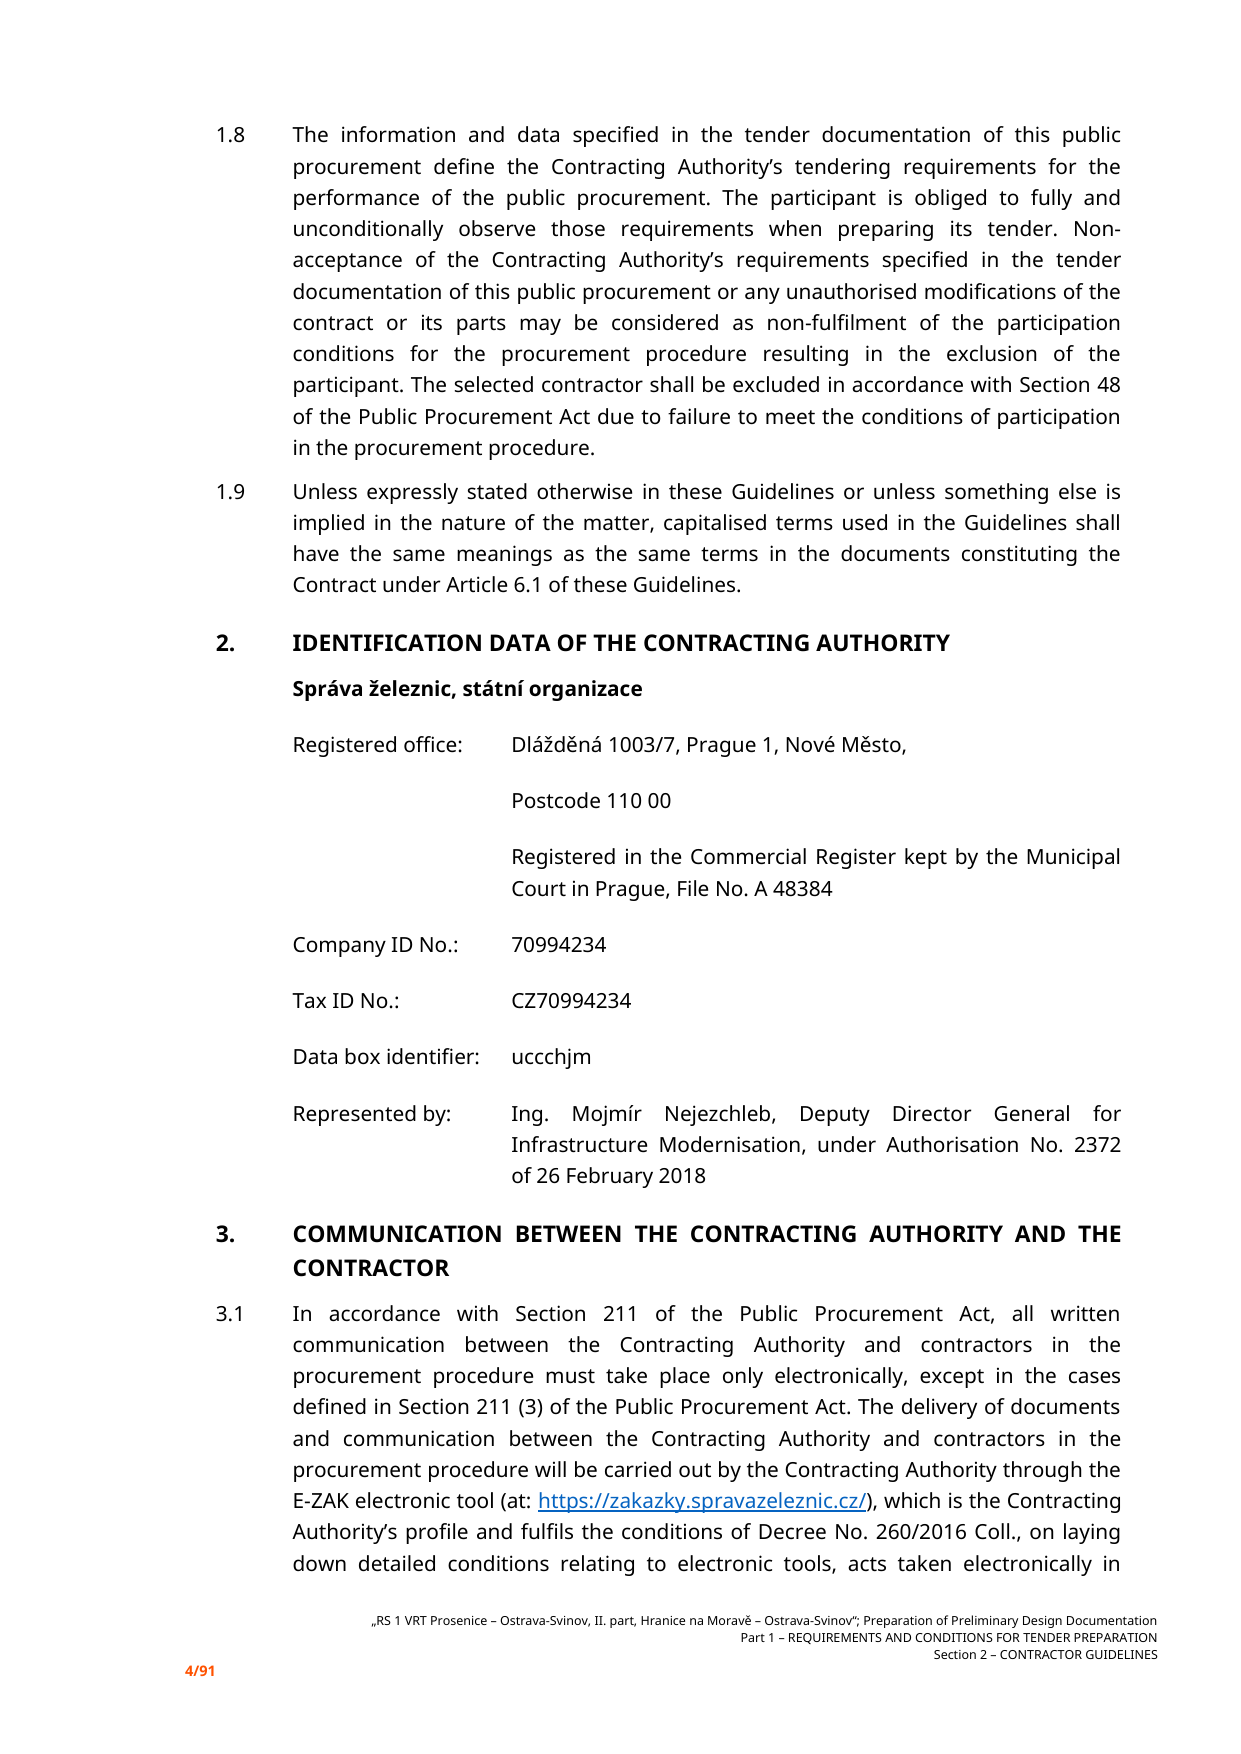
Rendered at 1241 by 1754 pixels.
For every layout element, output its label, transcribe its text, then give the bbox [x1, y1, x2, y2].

text Tax ID No.: CZ70994234 [292, 986, 1122, 1015]
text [216, 1299, 1122, 1577]
text IDENTIFICATION DATA OF THE CONTRACTING AUTHORITY [216, 627, 1122, 658]
text The information and data specified in the tender documentation of this public procurement define the Contracting Authority’s tendering requirements for the performance of the public procurement. The participant is obliged to fully and unconditionally observe those requirements when preparing its tender. Non-acceptance of the Contracting Authority’s requirements specified in the tender documentation of this public procurement or any unauthorised modifications of the contract or its parts may be considered as non-fulfilment of the participation conditions for the procurement procedure resulting in the exclusion of the participant. The selected contractor shall be excluded in accordance with Section 48 of the Public Procurement Act due to failure to meet the conditions of participation in the procurement procedure. [216, 121, 1122, 462]
text Postcode 110 00 [511, 786, 1122, 815]
text Registered office: Dlážděná 1003/7, Prague 1, Nové Město, [292, 730, 1122, 758]
text Správa železnic, státní organizace [292, 674, 1122, 702]
text Unless expressly stated otherwise in these Guidelines or unless something else is implied in the nature of the matter, capitalised terms used in the Guidelines shall have the same meanings as the same terms in the documents constituting the Contract under Article 6.1 of these Guidelines. [216, 477, 1122, 599]
text Registered in the Commercial Register kept by the Municipal Court in Prague, File No. A 48384 [511, 842, 1122, 902]
text COMMUNICATION BETWEEN THE CONTRACTING AUTHORITY AND THE CONTRACTOR [216, 1217, 1122, 1283]
text Company ID No.: 70994234 [292, 930, 1122, 958]
text Data box identifier: uccchjm [292, 1042, 1122, 1071]
text Represented by: Ing. Mojmír Nejezchleb, Deputy Director General for Infrastructure Modernisation, under Authorisation No. 2372 of 26 February 2018 [292, 1099, 1122, 1190]
